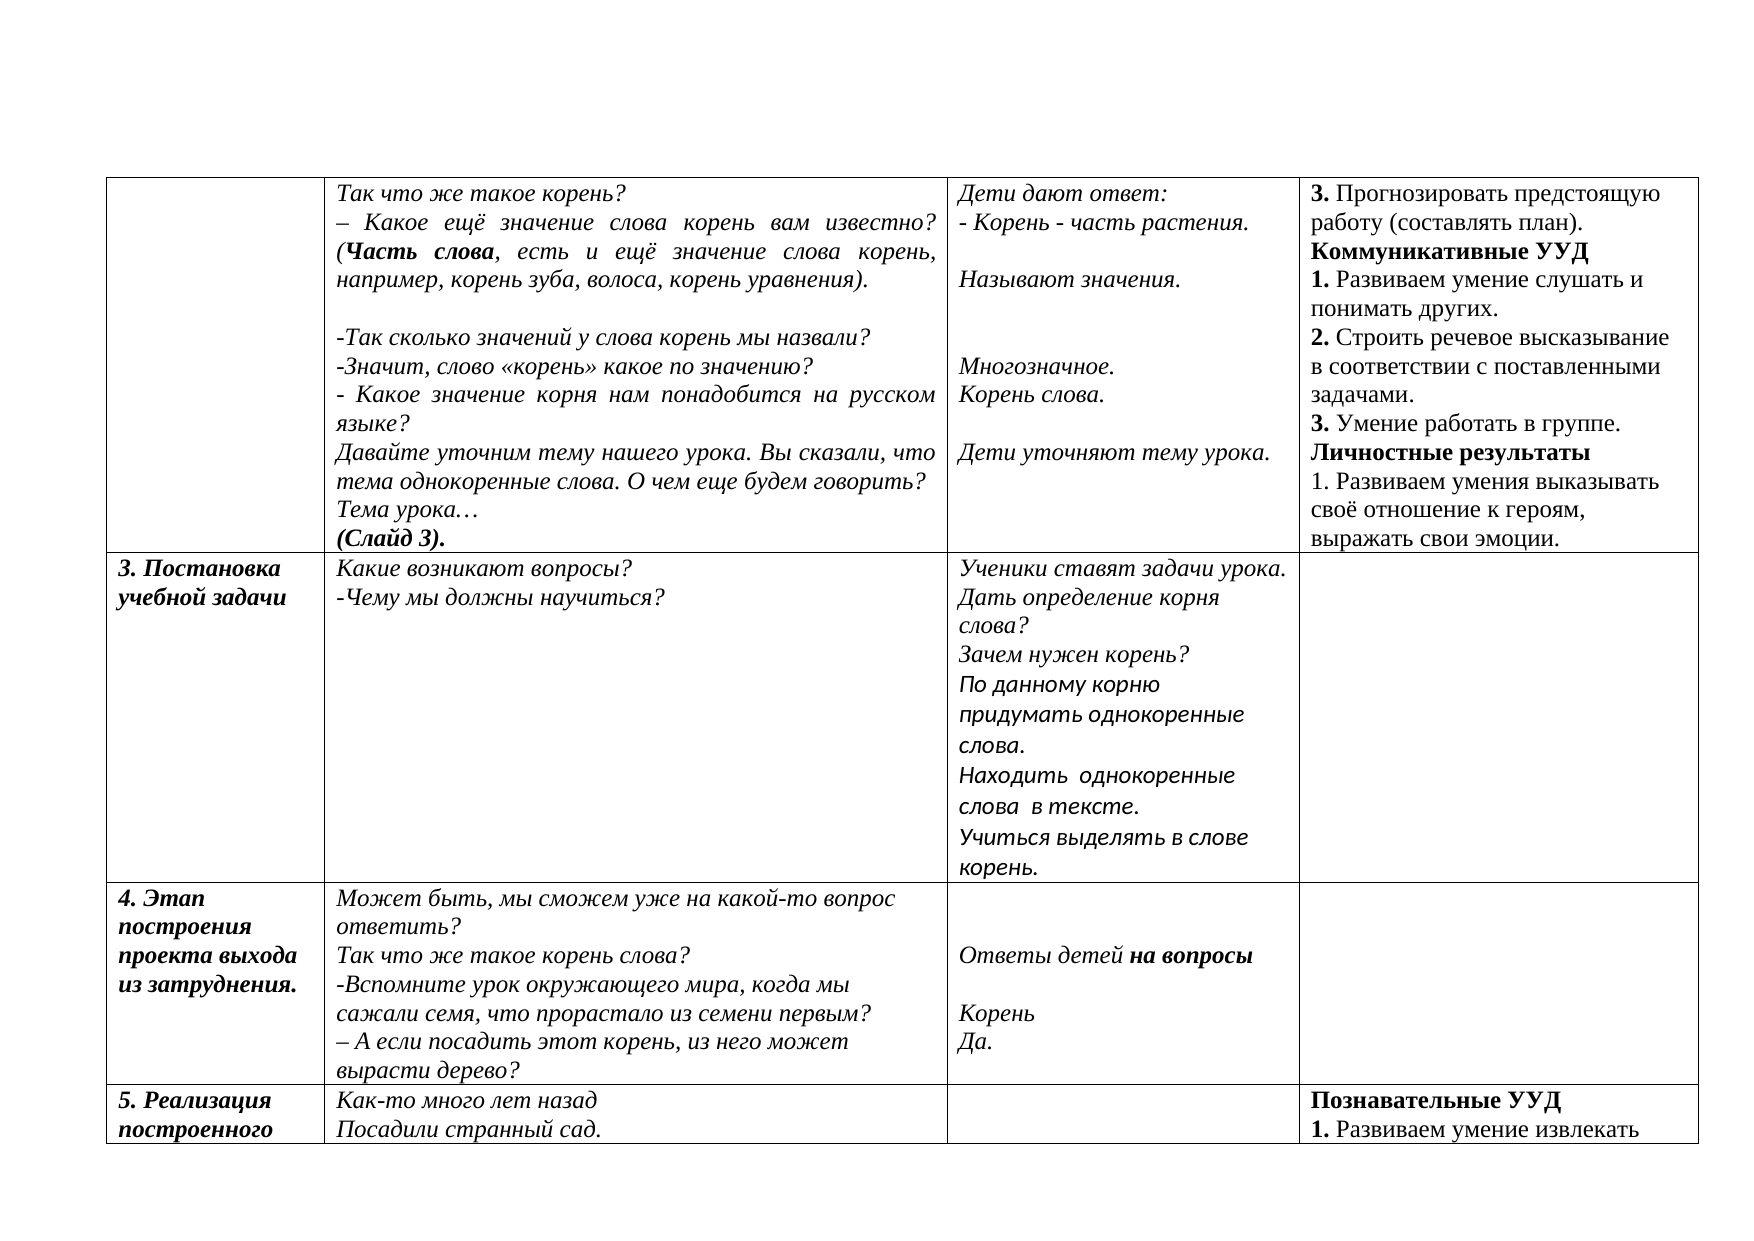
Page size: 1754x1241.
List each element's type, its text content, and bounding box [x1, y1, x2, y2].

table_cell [325, 178, 947, 552]
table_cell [325, 1085, 947, 1142]
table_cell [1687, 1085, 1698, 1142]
table_cell Может быть, мы сможем уже на какой-то вопрос ответить? Так что же такое корень слова? -Вспомните урок окружающего мира, когда мы сажали семя, что прорастало из семени первым? – А если посадить этот корень, из него может вырасти дерево? [325, 883, 947, 1084]
table_cell Ответы детей на вопросы Корень Да. [948, 883, 1299, 1084]
table_cell 3. Постановка учебной задачи [107, 553, 324, 882]
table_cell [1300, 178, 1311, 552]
table_cell Ученики ставят задачи урока. Дать определение корня слова? Зачем нужен корень? По данному корню придумать однокоренные слова. Находить однокоренные слова в тексте. Учиться выделять в слове корень. [948, 553, 1299, 882]
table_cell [107, 1085, 324, 1142]
table_cell [1300, 553, 1698, 882]
table_cell 4. Этап построения проекта выхода из затруднения. [107, 883, 324, 1084]
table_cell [107, 178, 324, 552]
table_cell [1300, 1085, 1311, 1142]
table_cell Какие возникают вопросы? -Чему мы должны научиться? [325, 553, 947, 882]
table_cell [1300, 883, 1698, 1084]
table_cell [948, 178, 1299, 552]
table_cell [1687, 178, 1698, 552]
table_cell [948, 1085, 1299, 1142]
